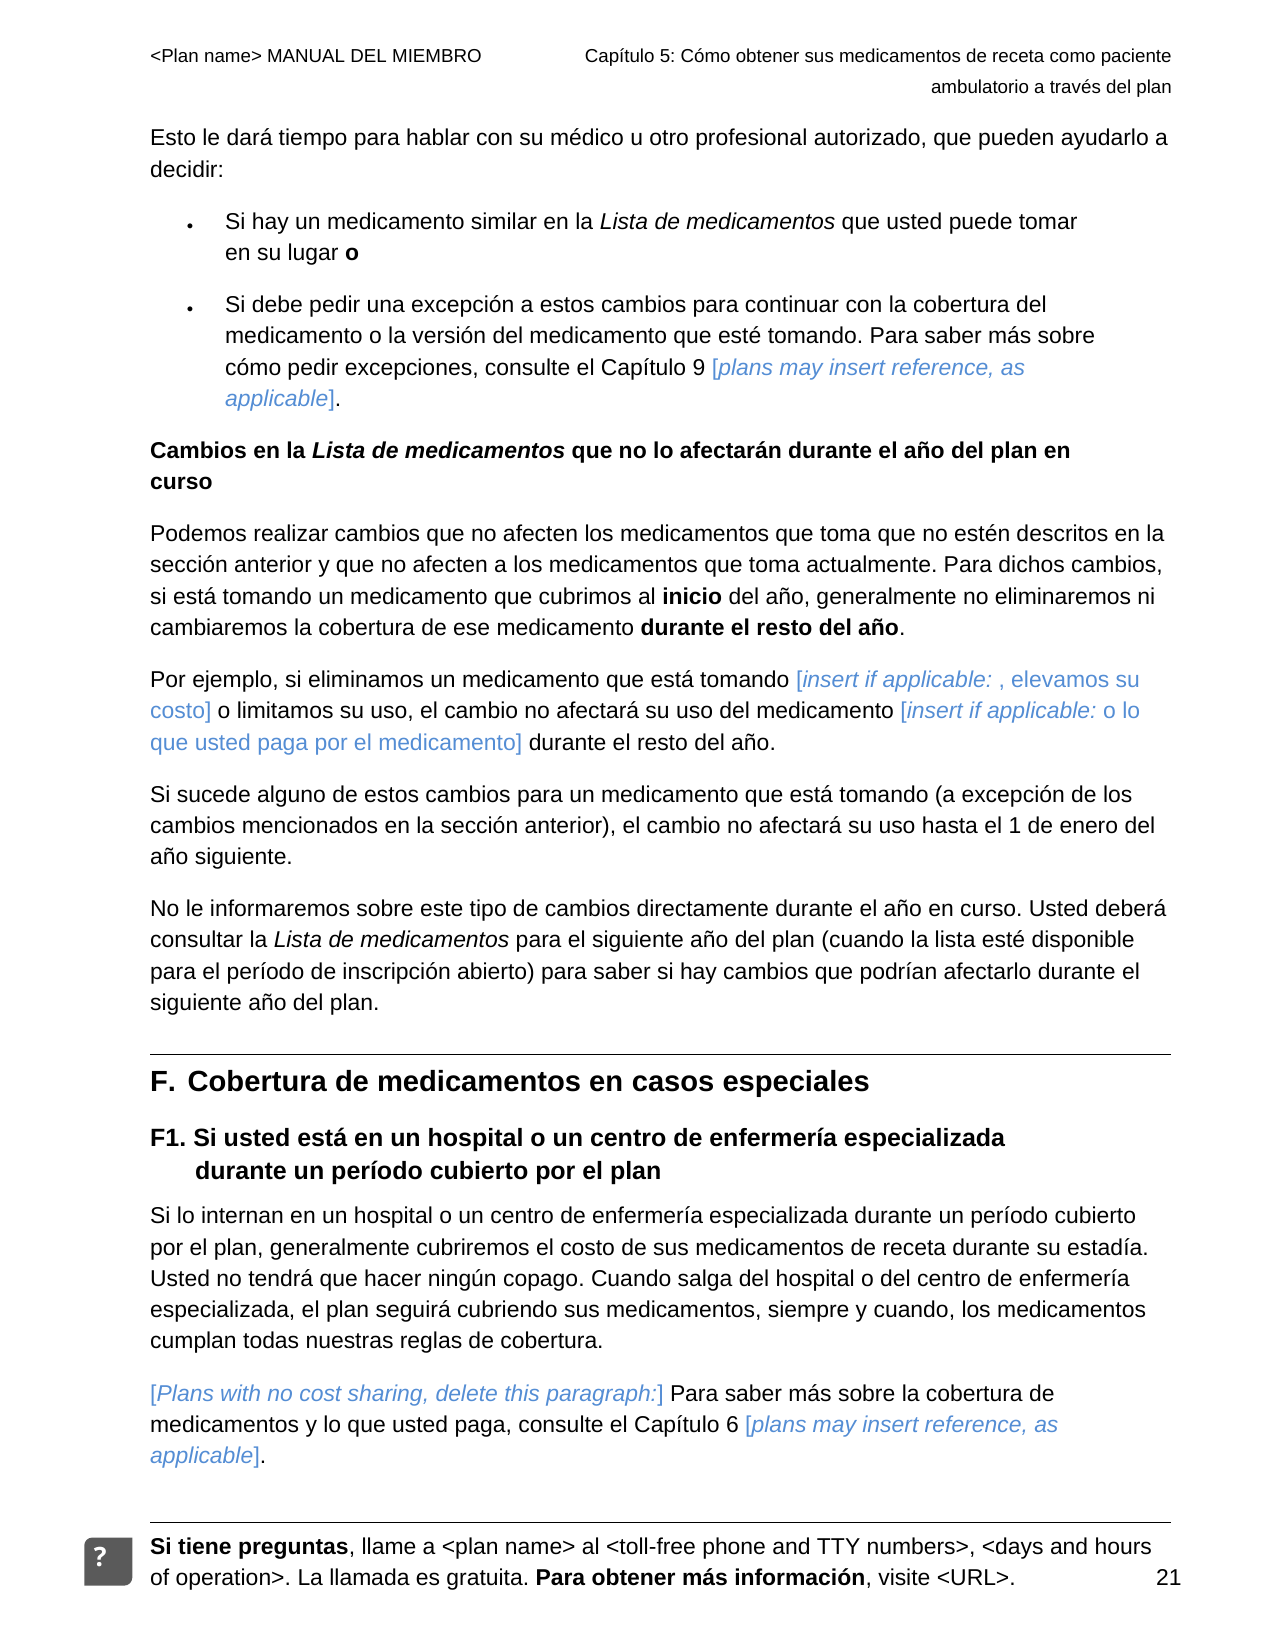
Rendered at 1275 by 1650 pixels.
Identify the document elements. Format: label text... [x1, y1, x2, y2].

list Cambios en la Lista de medicamentos que no lo afectarán durante el año del plan en curso [150, 433, 1096, 496]
text [Plans with no cost sharing, delete this paragraph:] Para saber más sobre la cobertura de medicamentos y lo que usted paga, consulte el Capítulo 6 [plans may insert reference, as applicable]. [150, 1376, 1171, 1470]
text No le informaremos sobre este tipo de cambios directamente durante el año en curso. Usted deberá consultar la Lista de medicamentos para el siguiente año del plan (cuando la lista esté disponible para el período de inscripción abierto) para saber si hay cambios que podrían afectarlo durante el siguiente año del plan. [150, 892, 1171, 1017]
list Si debe pedir una excepción a estos cambios para continuar con la cobertura del medicamento o la versión del medicamento que esté tomando. Para saber más sobre cómo pedir excepciones, consulte el Capítulo 9 [plans may insert reference, as applicable]. [187, 287, 1096, 412]
text Por ejemplo, si eliminamos un medicamento que está tomando [insert if applicable: , elevamos su costo] o limitamos su uso, el cambio no afectará su uso del medicamento [insert if applicable: o lo que usted paga por el medicamento] durante el resto del año. [150, 662, 1171, 756]
list Si hay un medicamento similar en la Lista de medicamentos que usted puede tomar en su lugar o [187, 204, 1096, 267]
text Si sucede alguno de estos cambios para un medicamento que está tomando (a excepción de los cambios mencionados en la sección anterior), el cambio no afectará su uso hasta el 1 de enero del año siguiente. [150, 777, 1171, 871]
subtitle Cobertura de medicamentos en casos especiales [150, 1055, 1171, 1099]
text Podemos realizar cambios que no afecten los medicamentos que toma que no estén descritos en la sección anterior y que no afecten a los medicamentos que toma actualmente. Para dichos cambios, si está tomando un medicamento que cubrimos al inicio del año, generalmente no eliminaremos ni cambiaremos la cobertura de ese medicamento durante el resto del año. [150, 517, 1171, 642]
text Si lo internan en un hospital o un centro de enfermería especializada durante un período cubierto por el plan, generalmente cubriremos el costo de sus medicamentos de receta durante su estadía. Usted no tendrá que hacer ningún copago. Cuando salga del hospital o del centro de enfermería especializada, el plan seguirá cubriendo sus medicamentos, siempre y cuando, los medicamentos cumplan todas nuestras reglas de cobertura. [150, 1199, 1171, 1355]
subtitle F1. Si usted está en un hospital o un centro de enfermería especializada durante un período cubierto por el plan [150, 1120, 1096, 1186]
text Esto le dará tiempo para hablar con su médico u otro profesional autorizado, que pueden ayudarlo a decidir: [150, 121, 1171, 183]
